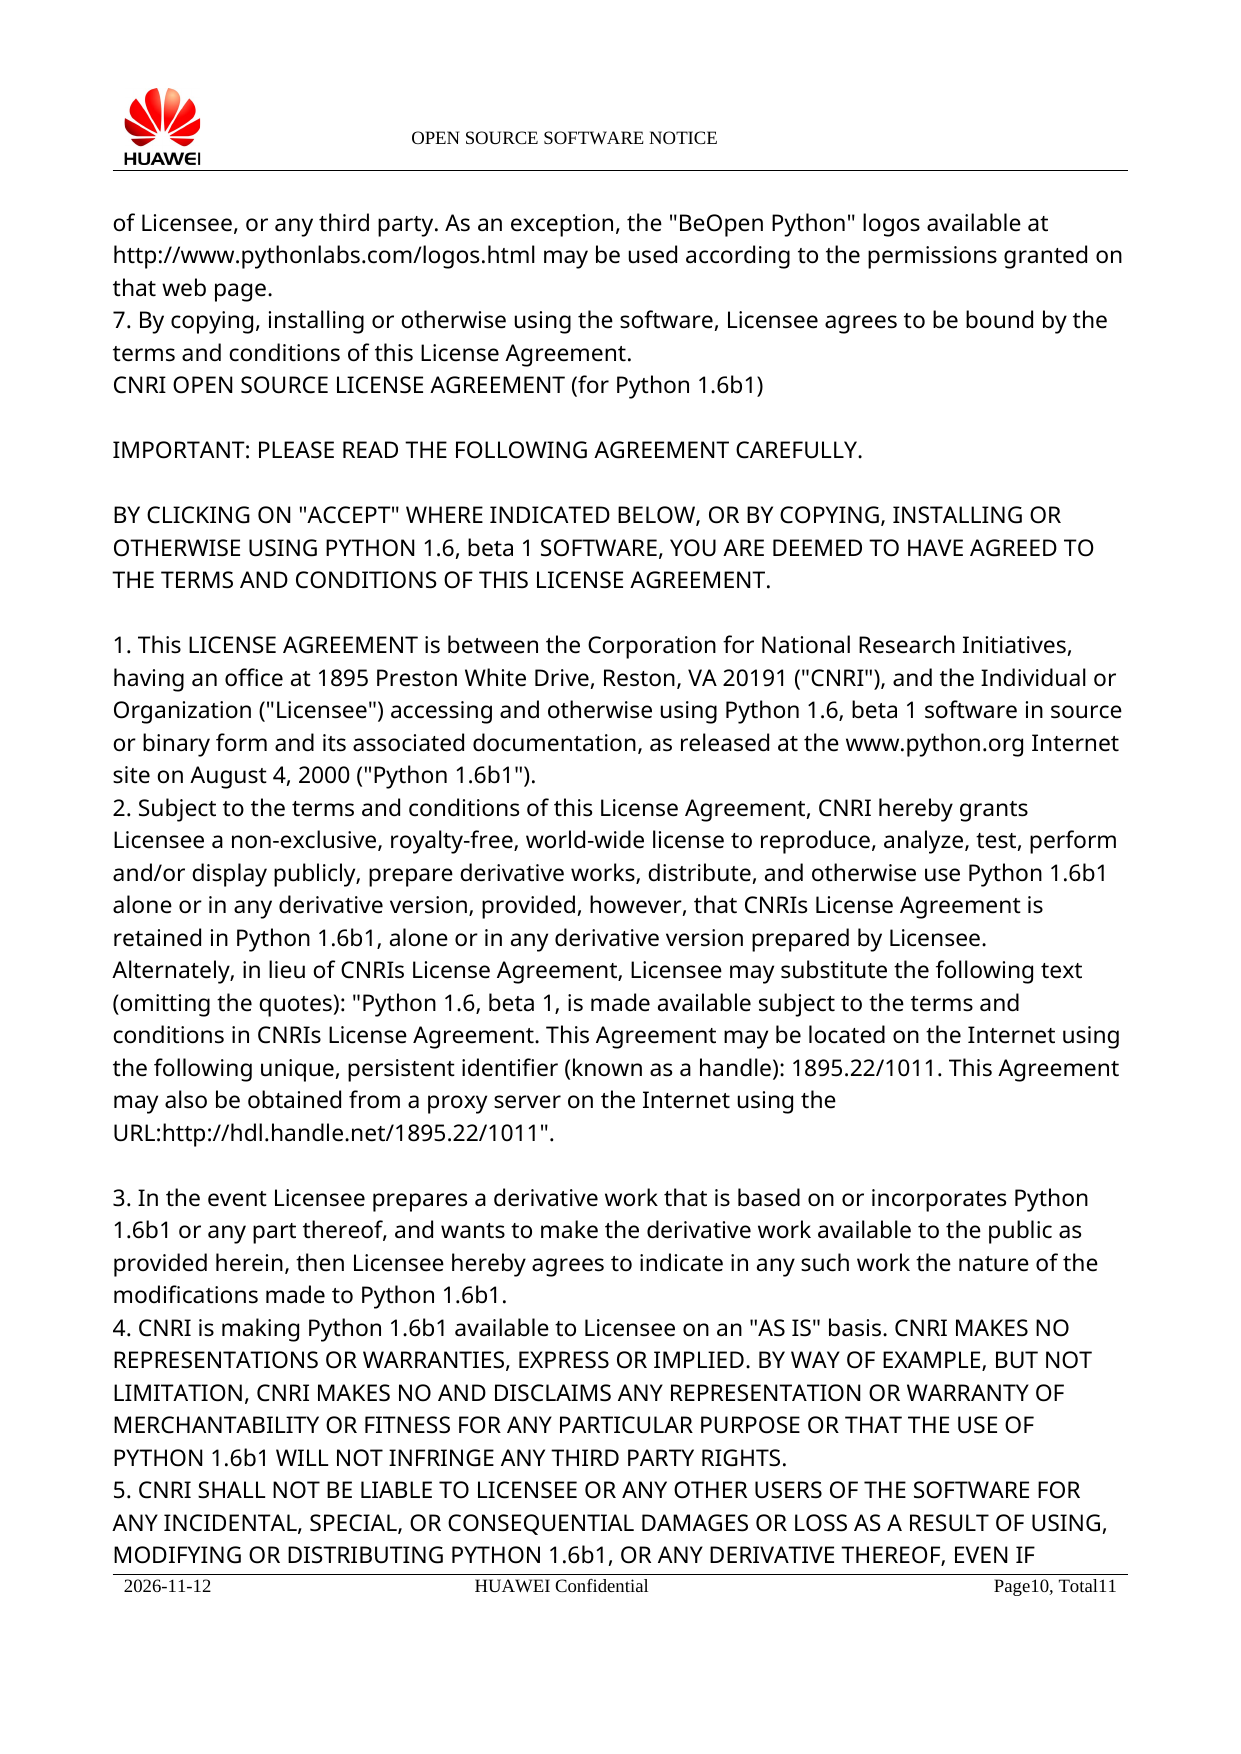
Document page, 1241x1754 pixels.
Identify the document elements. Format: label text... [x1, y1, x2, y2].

text 4. CNRI is making Python 1.6b1 available to Licensee on an "AS IS" basis. CNRI MAKES NO REPRESENTATIONS OR WARRANTIES, EXPRESS OR IMPLIED. BY WAY OF EXAMPLE, BUT NOT LIMITATION, CNRI MAKES NO AND DISCLAIMS ANY REPRESENTATION OR WARRANTY OF MERCHANTABILITY OR FITNESS FOR ANY PARTICULAR PURPOSE OR THAT THE USE OF PYTHON 1.6b1 WILL NOT INFRINGE ANY THIRD PARTY RIGHTS. [112, 1311, 1128, 1474]
text BY CLICKING ON "ACCEPT" WHERE INDICATED BELOW, OR BY COPYING, INSTALLING OR OTHERWISE USING PYTHON 1.6, beta 1 SOFTWARE, YOU ARE DEEMED TO HAVE AGREED TO THE TERMS AND CONDITIONS OF THIS LICENSE AGREEMENT. [112, 499, 1128, 596]
text Alternately, in lieu of CNRIs License Agreement, Licensee may substitute the following text (omitting the quotes): "Python 1.6, beta 1, is made available subject to the terms and conditions in CNRIs License Agreement. This Agreement may be located on the Internet using the following unique, persistent identifier (known as a handle): 1895.22/1011. This Agreement may also be obtained from a proxy server on the Internet using the URL:http://hdl.handle.net/1895.22/1011". [112, 954, 1128, 1149]
text 7. By copying, installing or otherwise using the software, Licensee agrees to be bound by the terms and conditions of this License Agreement. [112, 304, 1128, 369]
text CNRI OPEN SOURCE LICENSE AGREEMENT (for Python 1.6b1) [112, 369, 1128, 401]
text IMPORTANT: PLEASE READ THE FOLLOWING AGREEMENT CAREFULLY. [112, 434, 1128, 466]
text 3. In the event Licensee prepares a derivative work that is based on or incorporates Python 1.6b1 or any part thereof, and wants to make the derivative work available to the public as provided herein, then Licensee hereby agrees to indicate in any such work the nature of the modifications made to Python 1.6b1. [112, 1181, 1128, 1311]
picture [124, 88, 201, 165]
text 1. This LICENSE AGREEMENT is between the Corporation for National Research Initiatives, having an office at 1895 Preston White Drive, Reston, VA 20191 ("CNRI"), and the Individual or Organization ("Licensee") accessing and otherwise using Python 1.6, beta 1 software in source or binary form and its associated documentation, as released at the www.python.org Internet site on August 4, 2000 ("Python 1.6b1"). [112, 629, 1128, 791]
text 2. Subject to the terms and conditions of this License Agreement, CNRI hereby grants Licensee a non-exclusive, royalty-free, world-wide license to reproduce, analyze, test, perform and/or display publicly, prepare derivative works, distribute, and otherwise use Python 1.6b1 alone or in any derivative version, provided, however, that CNRIs License Agreement is retained in Python 1.6b1, alone or in any derivative version prepared by Licensee. [112, 791, 1128, 954]
